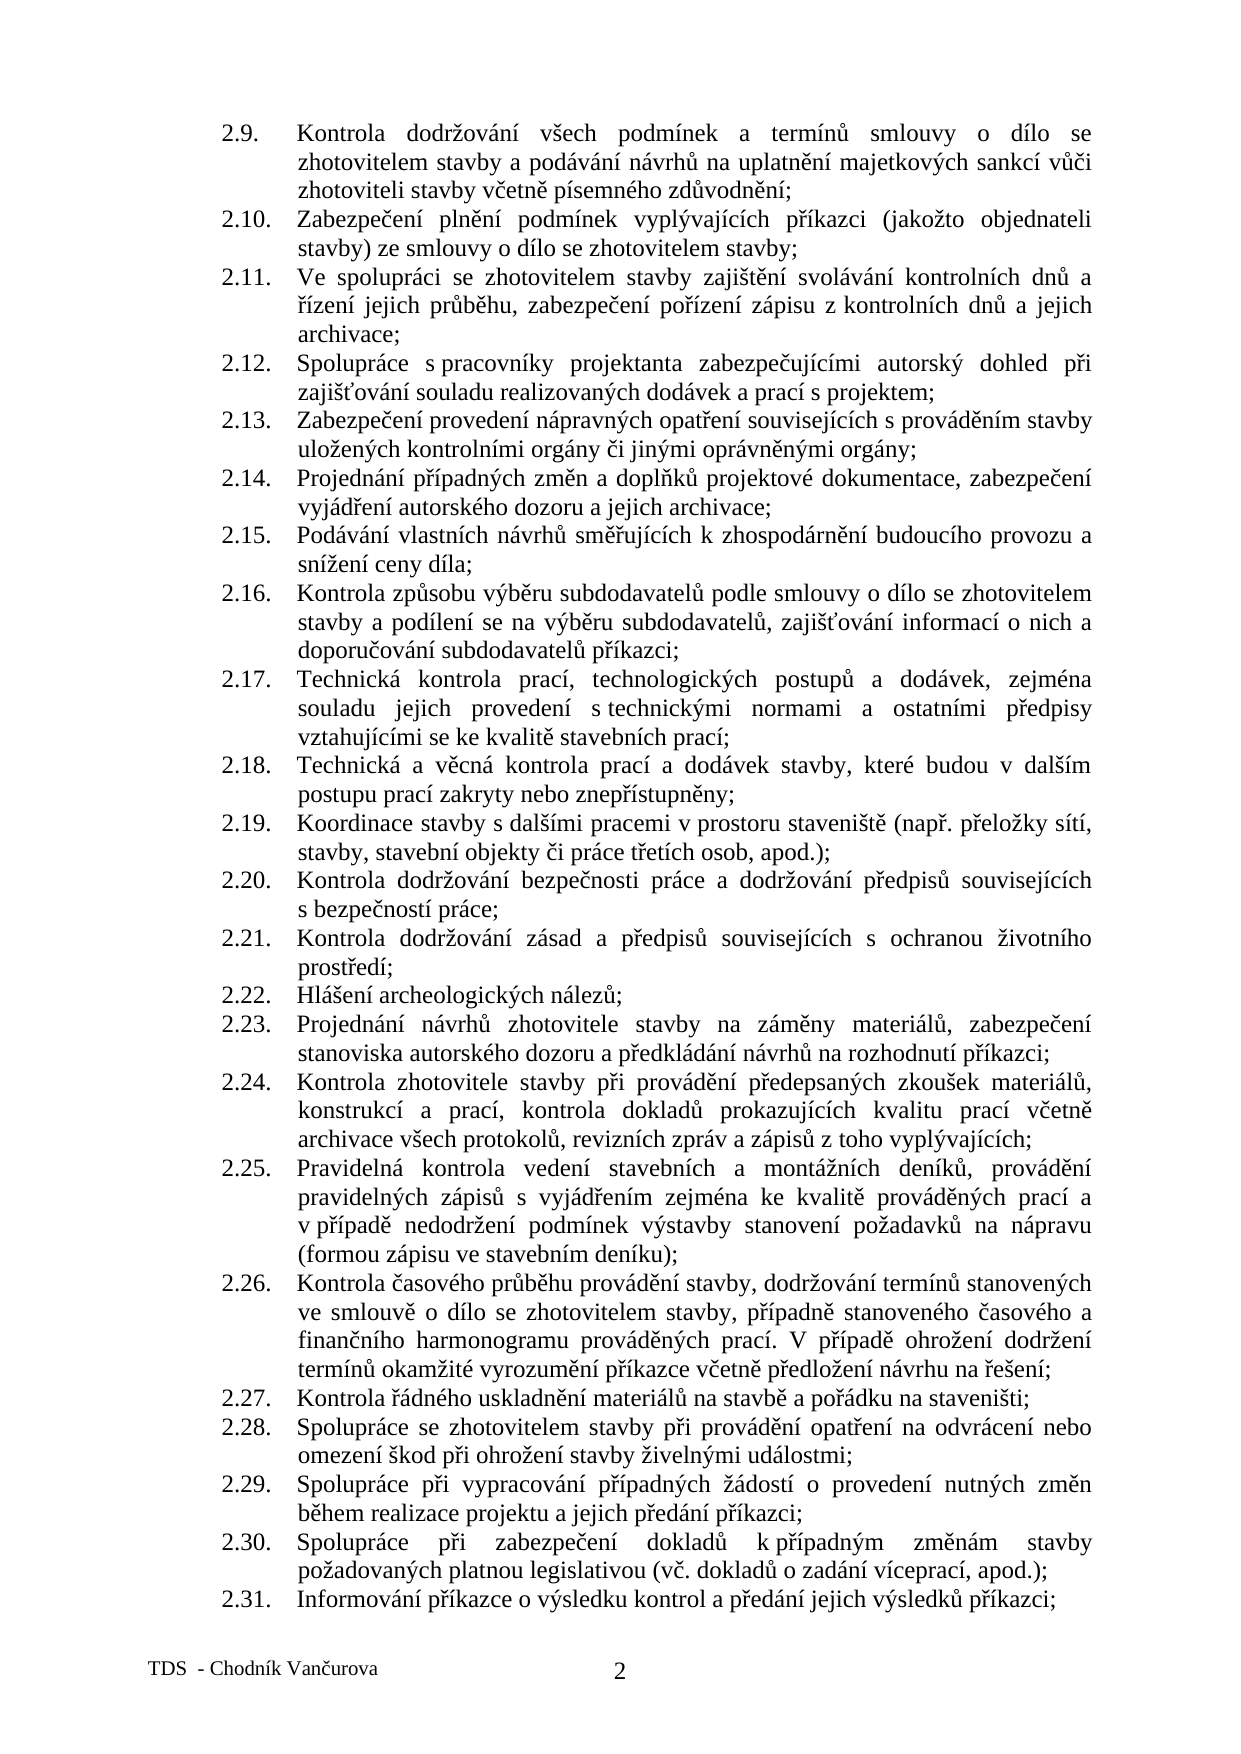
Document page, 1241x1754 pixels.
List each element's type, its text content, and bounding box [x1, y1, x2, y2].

list Spolupráce se zhotovitelem stavby při provádění opatření na odvrácení nebo omezení škod při ohrožení stavby živelnými událostmi; [221, 1412, 1092, 1469]
list Kontrola způsobu výběru subdodavatelů podle smlouvy o dílo se zhotovitelem stavby a podílení se na výběru subdodavatelů, zajišťování informací o nich a doporučování subdodavatelů příkazci; [221, 578, 1092, 664]
list Projednání návrhů zhotovitele stavby na záměny materiálů, zabezpečení stanoviska autorského dozoru a předkládání návrhů na rozhodnutí příkazci; [221, 1009, 1092, 1067]
list Ve spolupráci se zhotovitelem stavby zajištění svolávání kontrolních dnů a řízení jejich průběhu, zabezpečení pořízení zápisu z kontrolních dnů a jejich archivace; [221, 262, 1092, 348]
list Informování příkazce o výsledku kontrol a předání jejich výsledků příkazci; [221, 1584, 1092, 1613]
list Technická kontrola prací, technologických postupů a dodávek, zejména souladu jejich provedení s technickými normami a ostatními předpisy vztahujícími se ke kvalitě stavebních prací; [221, 664, 1092, 751]
list Kontrola dodržování bezpečnosti práce a dodržování předpisů souvisejících s bezpečností práce; [221, 866, 1092, 923]
list Kontrola časového průběhu provádění stavby, dodržování termínů stanovených ve smlouvě o dílo se zhotovitelem stavby, případně stanoveného časového a finančního harmonogramu prováděných prací. V případě ohrožení dodržení termínů okamžité vyrozumění příkazce včetně předložení návrhu na řešení; [221, 1268, 1092, 1383]
list Zabezpečení plnění podmínek vyplývajících příkazci (jakožto objednateli stavby) ze smlouvy o dílo se zhotovitelem stavby; [221, 204, 1092, 262]
list Podávání vlastních návrhů směřujících k zhospodárnění budoucího provozu a snížení ceny díla; [221, 521, 1092, 578]
list Spolupráce s pracovníky projektanta zabezpečujícími autorský dohled při zajišťování souladu realizovaných dodávek a prací s projektem; [221, 348, 1092, 406]
list Spolupráce při vypracování případných žádostí o provedení nutných změn během realizace projektu a jejich předání příkazci; [221, 1469, 1092, 1527]
list Technická a věcná kontrola prací a dodávek stavby, které budou v dalším postupu prací zakryty nebo znepřístupněny; [221, 751, 1092, 808]
list Hlášení archeologických nálezů; [221, 981, 1092, 1009]
list Koordinace stavby s dalšími pracemi v prostoru staveniště (např. přeložky sítí, stavby, stavební objekty či práce třetích osob, apod.); [221, 808, 1092, 866]
list Spolupráce při zabezpečení dokladů k případným změnám stavby požadovaných platnou legislativou (vč. dokladů o zadání víceprací, apod.); [221, 1527, 1092, 1584]
list Kontrola dodržování všech podmínek a termínů smlouvy o dílo se zhotovitelem stavby a podávání návrhů na uplatnění majetkových sankcí vůči zhotoviteli stavby včetně písemného zdůvodnění; [221, 118, 1092, 204]
list Pravidelná kontrola vedení stavebních a montážních deníků, provádění pravidelných zápisů s vyjádřením zejména ke kvalitě prováděných prací a v případě nedodržení podmínek výstavby stanovení požadavků na nápravu (formou zápisu ve stavebním deníku); [221, 1153, 1092, 1268]
list Kontrola dodržování zásad a předpisů souvisejících s ochranou životního prostředí; [221, 923, 1092, 981]
list Projednání případných změn a doplňků projektové dokumentace, zabezpečení vyjádření autorského dozoru a jejich archivace; [221, 463, 1092, 521]
list Kontrola řádného uskladnění materiálů na stavbě a pořádku na staveništi; [221, 1383, 1092, 1412]
list Kontrola zhotovitele stavby při provádění předepsaných zkoušek materiálů, konstrukcí a prací, kontrola dokladů prokazujících kvalitu prací včetně archivace všech protokolů, revizních zpráv a zápisů z toho vyplývajících; [221, 1067, 1092, 1153]
list Zabezpečení provedení nápravných opatření souvisejících s prováděním stavby uložených kontrolními orgány či jinými oprávněnými orgány; [221, 406, 1092, 463]
